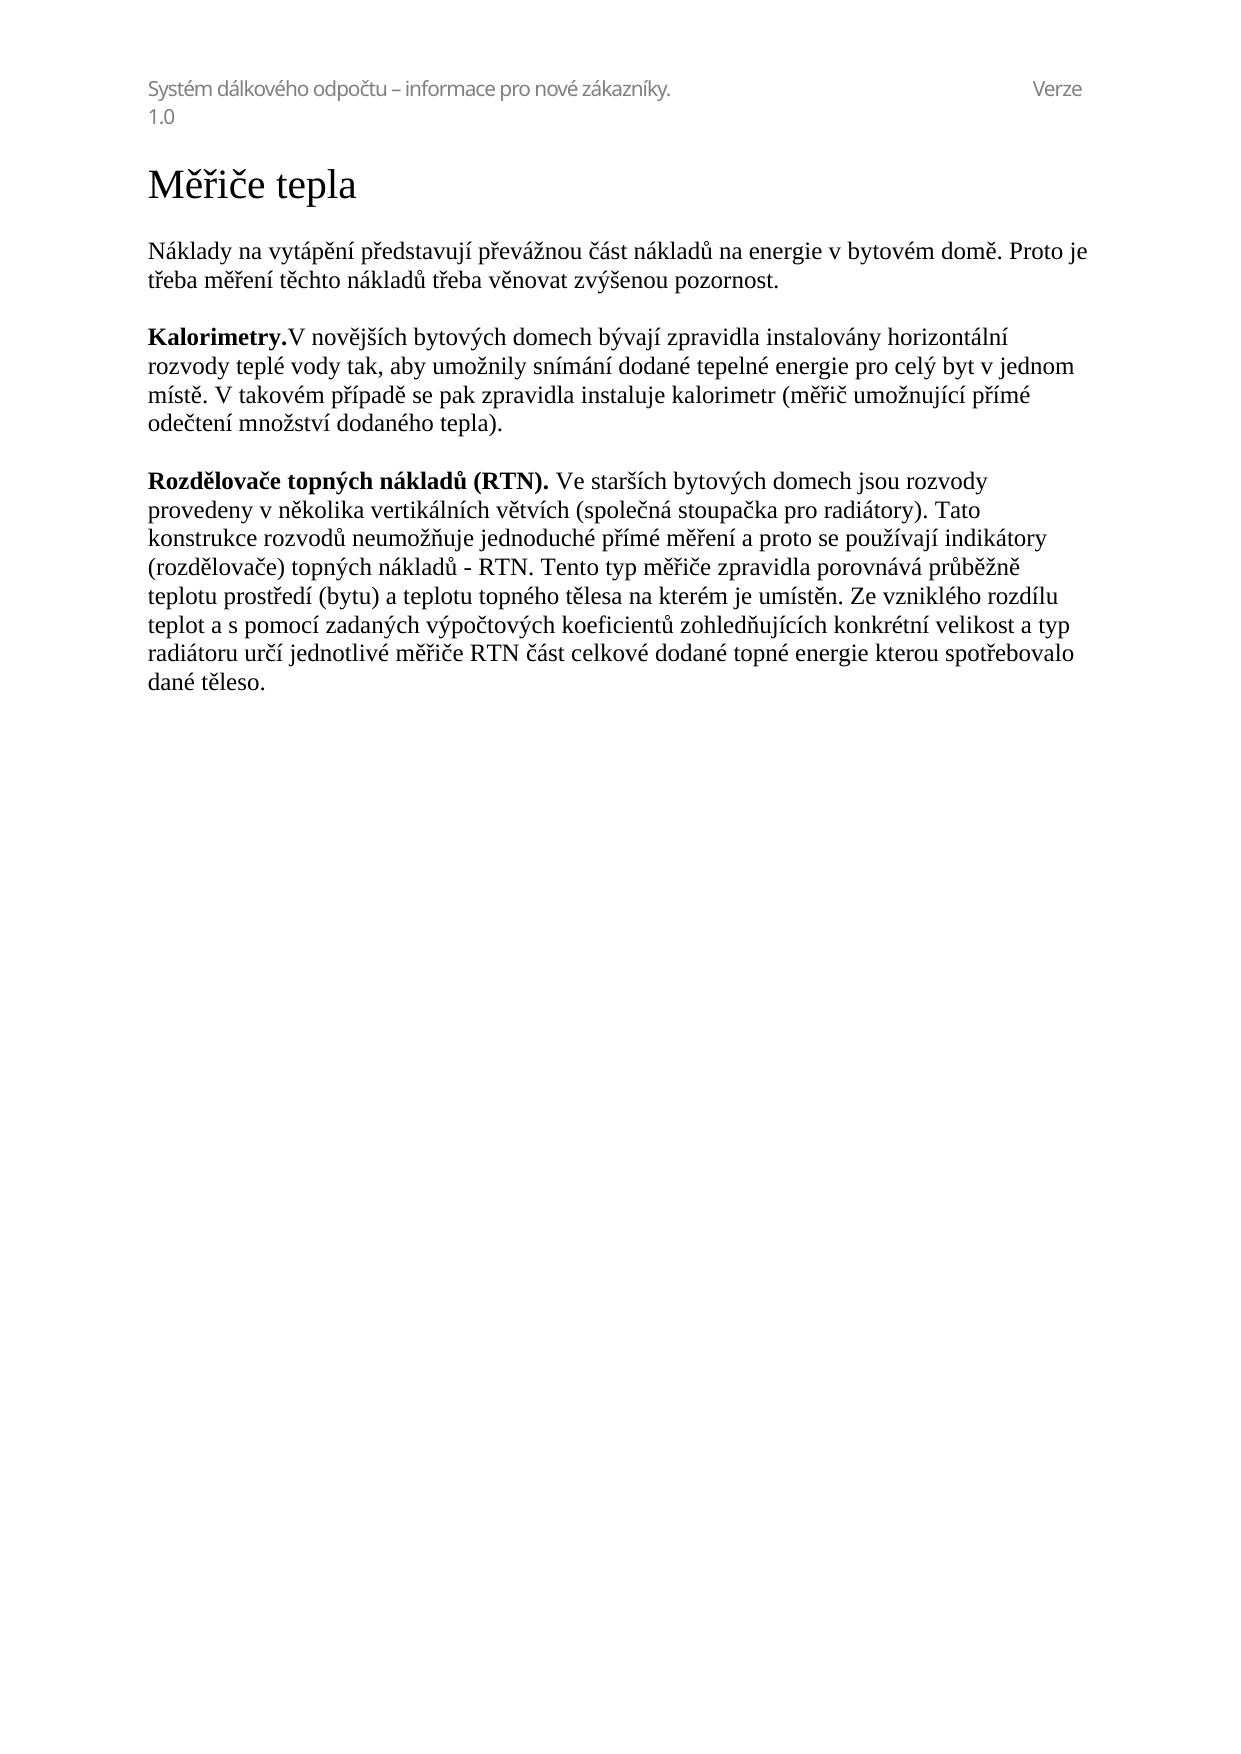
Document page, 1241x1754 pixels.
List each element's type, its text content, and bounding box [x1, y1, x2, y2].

text Kalorimetry.V novějších bytových domech bývají zpravidla instalovány horizontální rozvody teplé vody tak, aby umožnily snímání dodané tepelné energie pro celý byt v jednom místě. V takovém případě se pak zpravidla instaluje kalorimetr (měřič umožnující přímé odečtení množství dodaného tepla). [148, 322, 1093, 437]
text Rozdělovače topných nákladů (RTN). Ve starších bytových domech jsou rozvody provedeny v několika vertikálních větvích (společná stoupačka pro radiátory). Tato konstrukce rozvodů neumožňuje jednoduché přímé měření a proto se používají indikátory (rozdělovače) topných nákladů - RTN. Tento typ měřiče zpravidla porovnává průběžně teplotu prostředí (bytu) a teplotu topného tělesa na kterém je umístěn. Ze vzniklého rozdílu teplot a s pomocí zadaných výpočtových koeficientů zohledňujících konkrétní velikost a typ radiátoru určí jednotlivé měřiče RTN část celkové dodané topné energie kterou spotřebovalo dané těleso. [148, 466, 1093, 696]
text Měřiče tepla [148, 159, 1093, 207]
text Náklady na vytápění představují převážnou část nákladů na energie v bytovém domě. Proto je třeba měření těchto nákladů třeba věnovat zvýšenou pozornost. [148, 236, 1093, 293]
